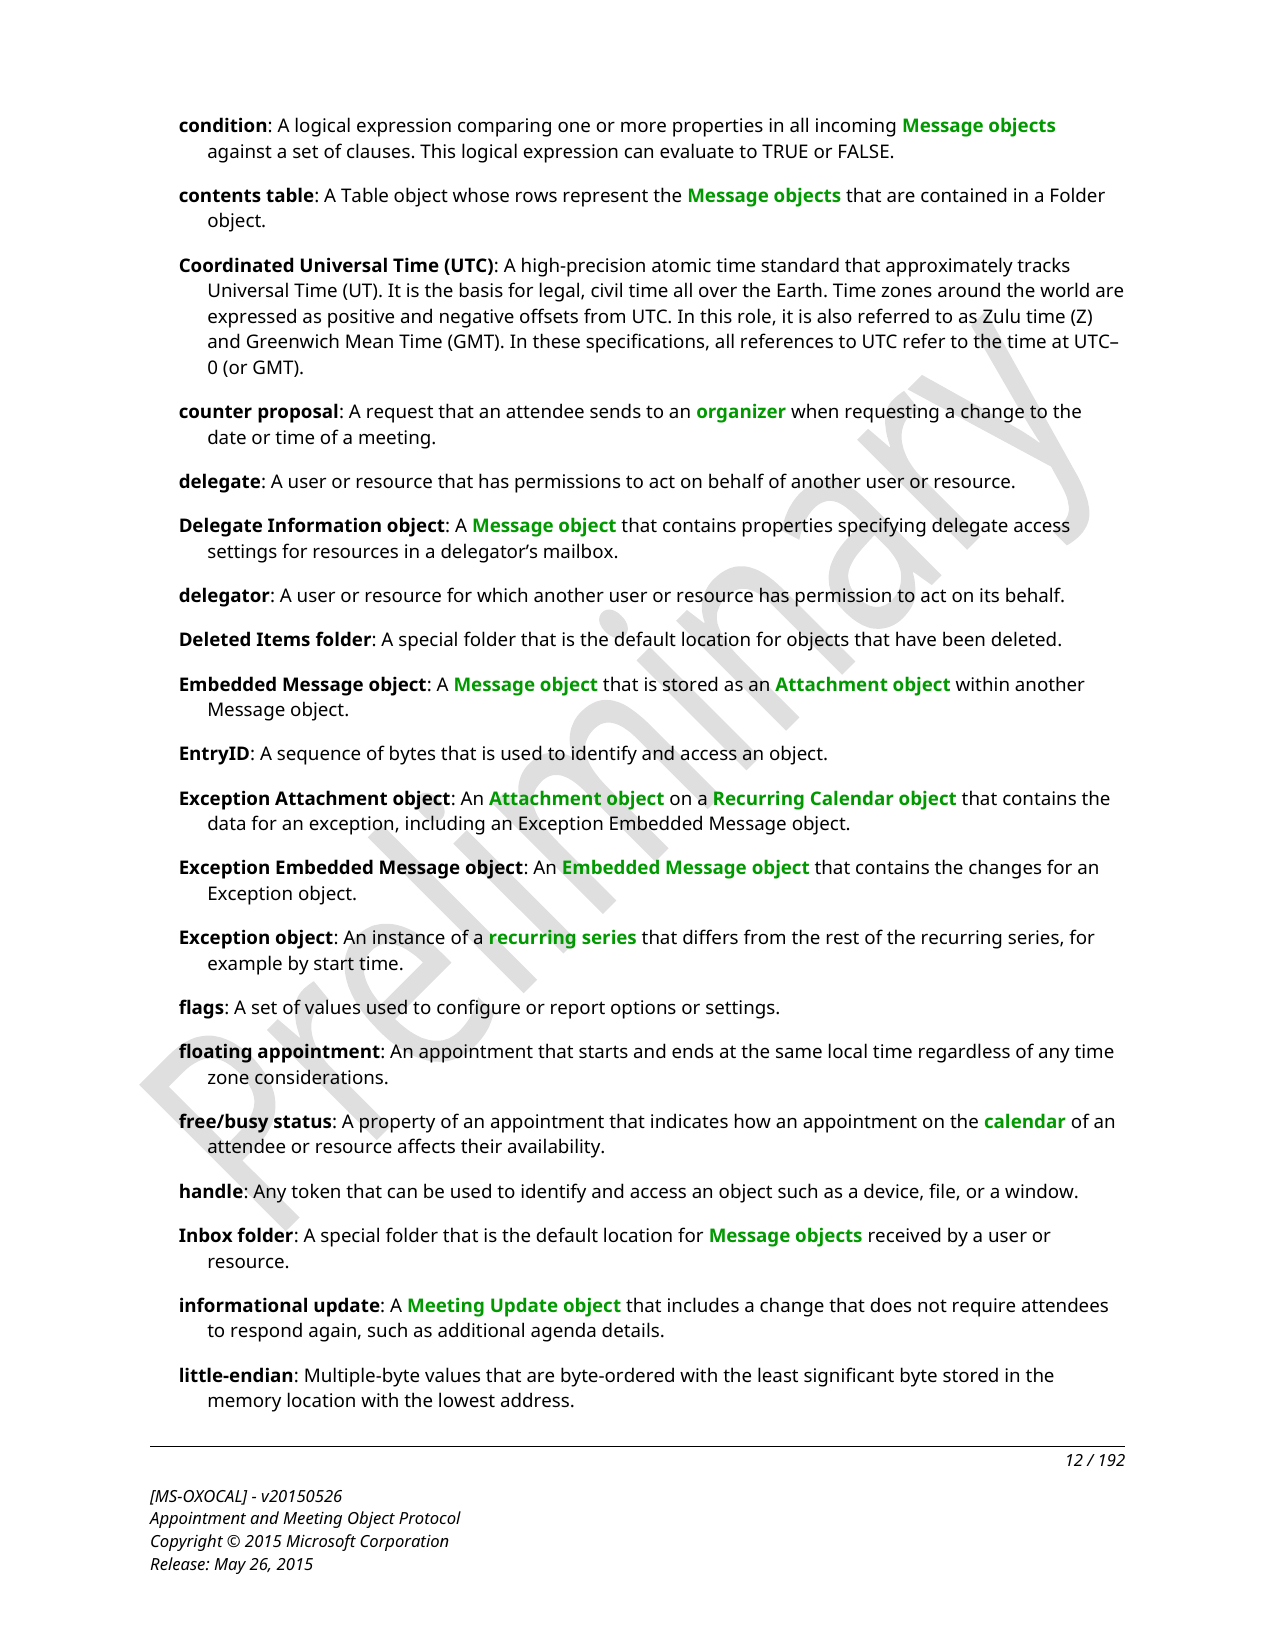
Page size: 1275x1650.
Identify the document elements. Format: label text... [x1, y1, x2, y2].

text Exception Attachment object: An Attachment object on a Recurring Calendar object that contains the data for an exception, including an Exception Embedded Message object. [178, 785, 1125, 836]
text contents table: A Table object whose rows represent the Message objects that are contained in a Folder object. [178, 182, 1125, 233]
text EntryID: A sequence of bytes that is used to identify and access an object. [178, 741, 1125, 766]
text little-endian: Multiple-byte values that are byte-ordered with the least significant byte stored in the memory location with the lowest address. [178, 1362, 1125, 1413]
text Embedded Message object: A Message object that is stored as an Attachment object within another Message object. [178, 671, 1125, 722]
text handle: Any token that can be used to identify and access an object such as a device, file, or a window. [178, 1178, 1125, 1204]
text free/busy status: A property of an appointment that indicates how an appointment on the calendar of an attendee or resource affects their availability. [178, 1108, 1125, 1159]
text Exception Embedded Message object: An Embedded Message object that contains the changes for an Exception object. [178, 855, 1125, 906]
text condition: A logical expression comparing one or more properties in all incoming Message objects against a set of clauses. This logical expression can evaluate to TRUE or FALSE. [178, 112, 1125, 163]
text Deleted Items folder: A special folder that is the default location for objects that have been deleted. [178, 627, 1125, 652]
text floating appointment: An appointment that starts and ends at the same local time regardless of any time zone considerations. [178, 1038, 1125, 1089]
text delegator: A user or resource for which another user or resource has permission to act on its behalf. [178, 582, 1125, 608]
text informational update: A Meeting Update object that includes a change that does not require attendees to respond again, such as additional agenda details. [178, 1292, 1125, 1343]
text Inbox folder: A special folder that is the default location for Message objects received by a user or resource. [178, 1222, 1125, 1273]
text delegate: A user or resource that has permissions to act on behalf of another user or resource. [178, 468, 1125, 494]
text Exception object: An instance of a recurring series that differs from the rest of the recurring series, for example by start time. [178, 924, 1125, 976]
text Delegate Information object: A Message object that contains properties specifying delegate access settings for resources in a delegator’s mailbox. [178, 512, 1125, 563]
text Coordinated Universal Time (UTC): A high-precision atomic time standard that approximately tracks Universal Time (UT). It is the basis for legal, civil time all over the Earth. Time zones around the world are expressed as positive and negative offsets from UTC. In this role, it is also referred to as Zulu time (Z) and Greenwich Mean Time (GMT). In these specifications, all references to UTC refer to the time at UTC–0 (or GMT). [178, 252, 1125, 380]
text counter proposal: A request that an attendee sends to an organizer when requesting a change to the date or time of a meeting. [178, 398, 1125, 449]
text flags: A set of values used to configure or report options or settings. [178, 994, 1125, 1020]
